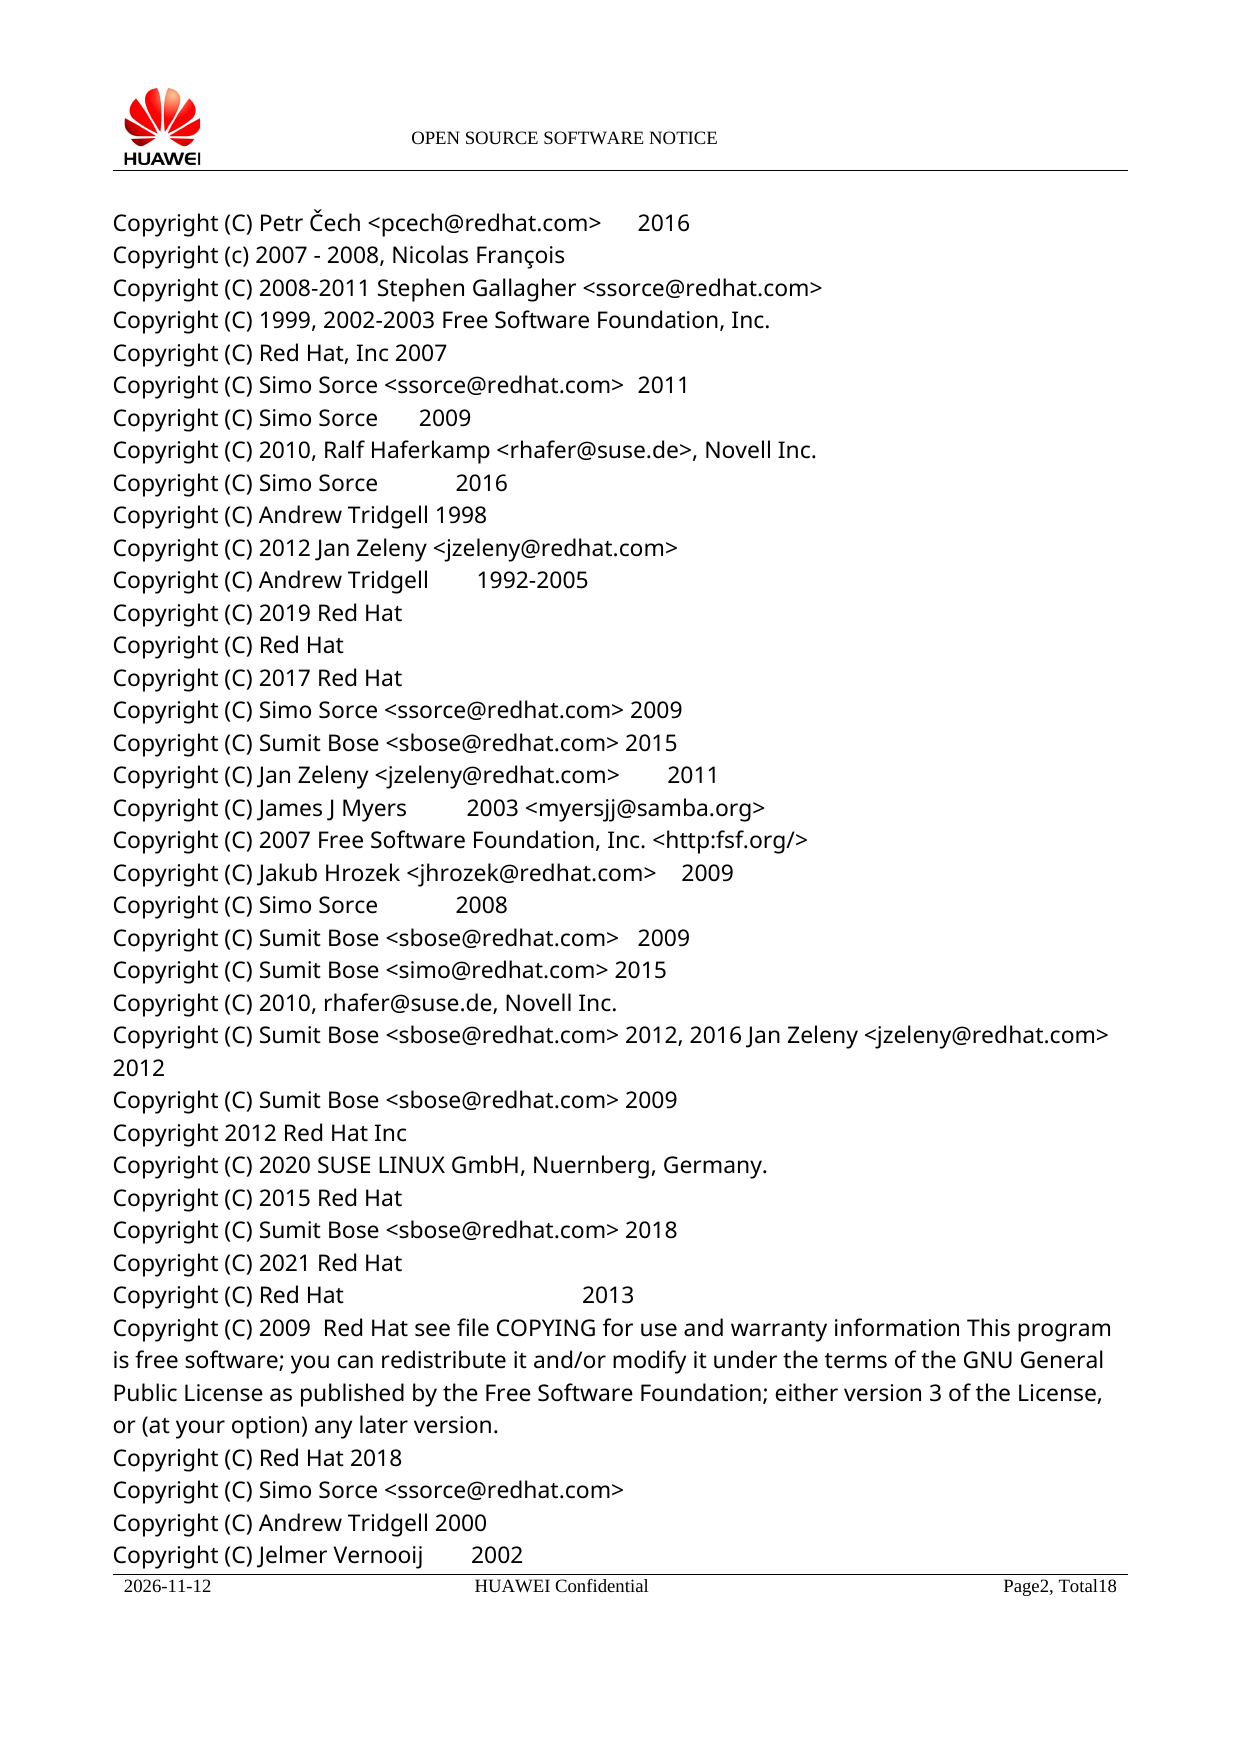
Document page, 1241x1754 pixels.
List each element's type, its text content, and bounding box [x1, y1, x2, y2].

picture [124, 88, 201, 165]
